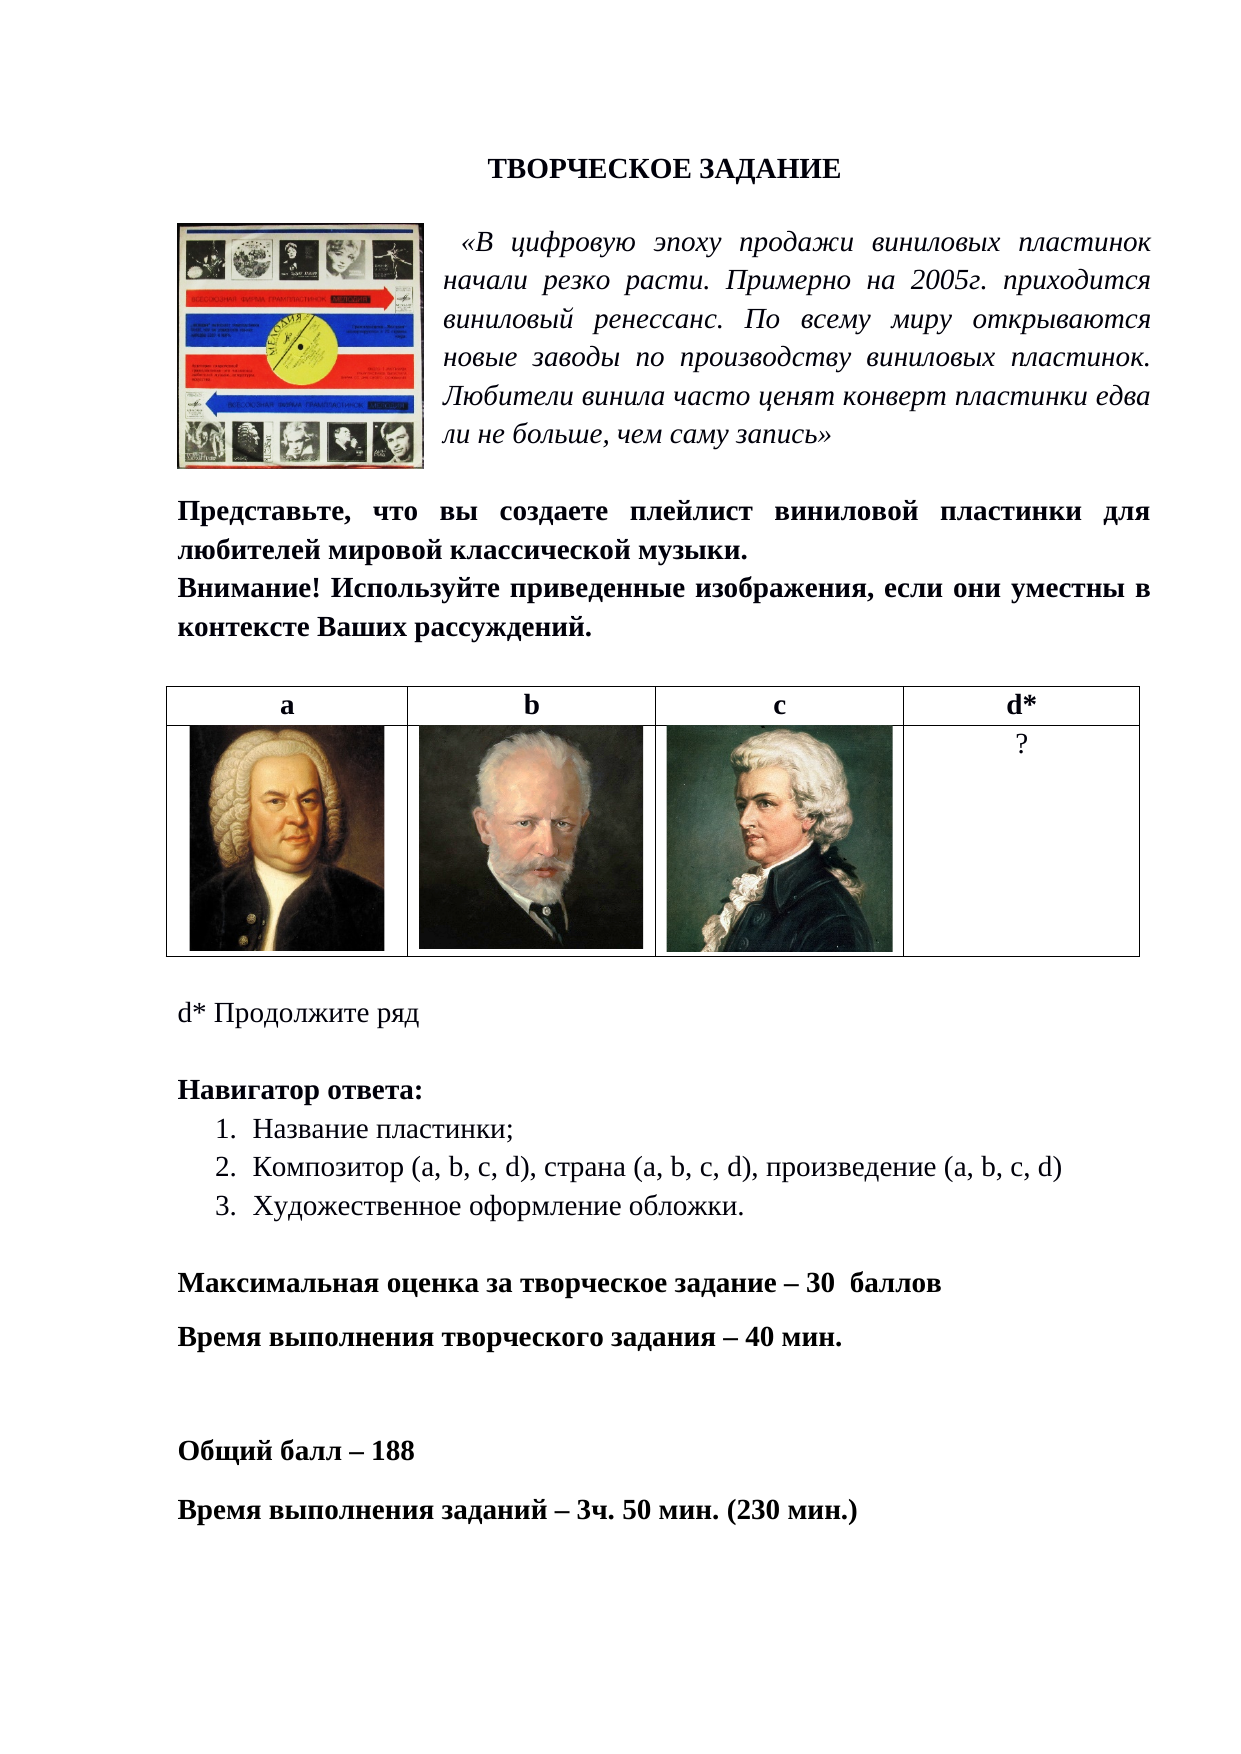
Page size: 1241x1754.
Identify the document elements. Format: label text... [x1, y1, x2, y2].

text Представьте, что вы создаете плейлист виниловой пластинки для любителей мировой классической музыки. [177, 493, 1152, 566]
text Внимание! Используйте приведенные изображения, если они уместны в контексте Ваших рассуждений. [177, 571, 1152, 643]
table_cell [656, 726, 903, 956]
table_cell ? [904, 726, 1139, 956]
list Название пластинки; [215, 1111, 1152, 1144]
text Время выполнения заданий – 3ч. 50 мин. (230 мин.) [177, 1492, 1152, 1526]
picture [419, 725, 644, 949]
table_header d* [904, 687, 1139, 725]
text Максимальная оценка за творческое задание – 30 баллов [177, 1265, 1152, 1298]
picture [666, 725, 893, 952]
table_cell [167, 726, 407, 956]
text ТВОРЧЕСКОЕ ЗАДАНИЕ [177, 152, 1152, 185]
text Время выполнения творческого задания – 40 мин. [177, 1319, 1152, 1353]
table_cell [408, 726, 655, 956]
picture [189, 725, 385, 951]
table_header b [408, 687, 655, 725]
text d* Продолжите ряд [177, 995, 1152, 1029]
list Художественное оформление обложки. [215, 1188, 1152, 1221]
list Композитор (a, b, c, d), страна (а, b, с, d), произведение (a, b, c, d) [215, 1149, 1152, 1183]
picture [177, 223, 424, 469]
text «В цифровую эпоху продажи виниловых пластинок начали резко расти. Примерно на 2005г. приходится виниловый ренессанс. По всему миру открываются новые заводы по производству виниловых пластинок. Любители винила часто ценят конверт пластинки едва ли не больше, чем саму запись» [424, 224, 1152, 450]
text Навигатор ответа: [177, 1072, 1152, 1106]
table_header c [656, 687, 903, 725]
table_header a [167, 687, 407, 725]
text Общий балл – 188 [177, 1433, 1152, 1467]
